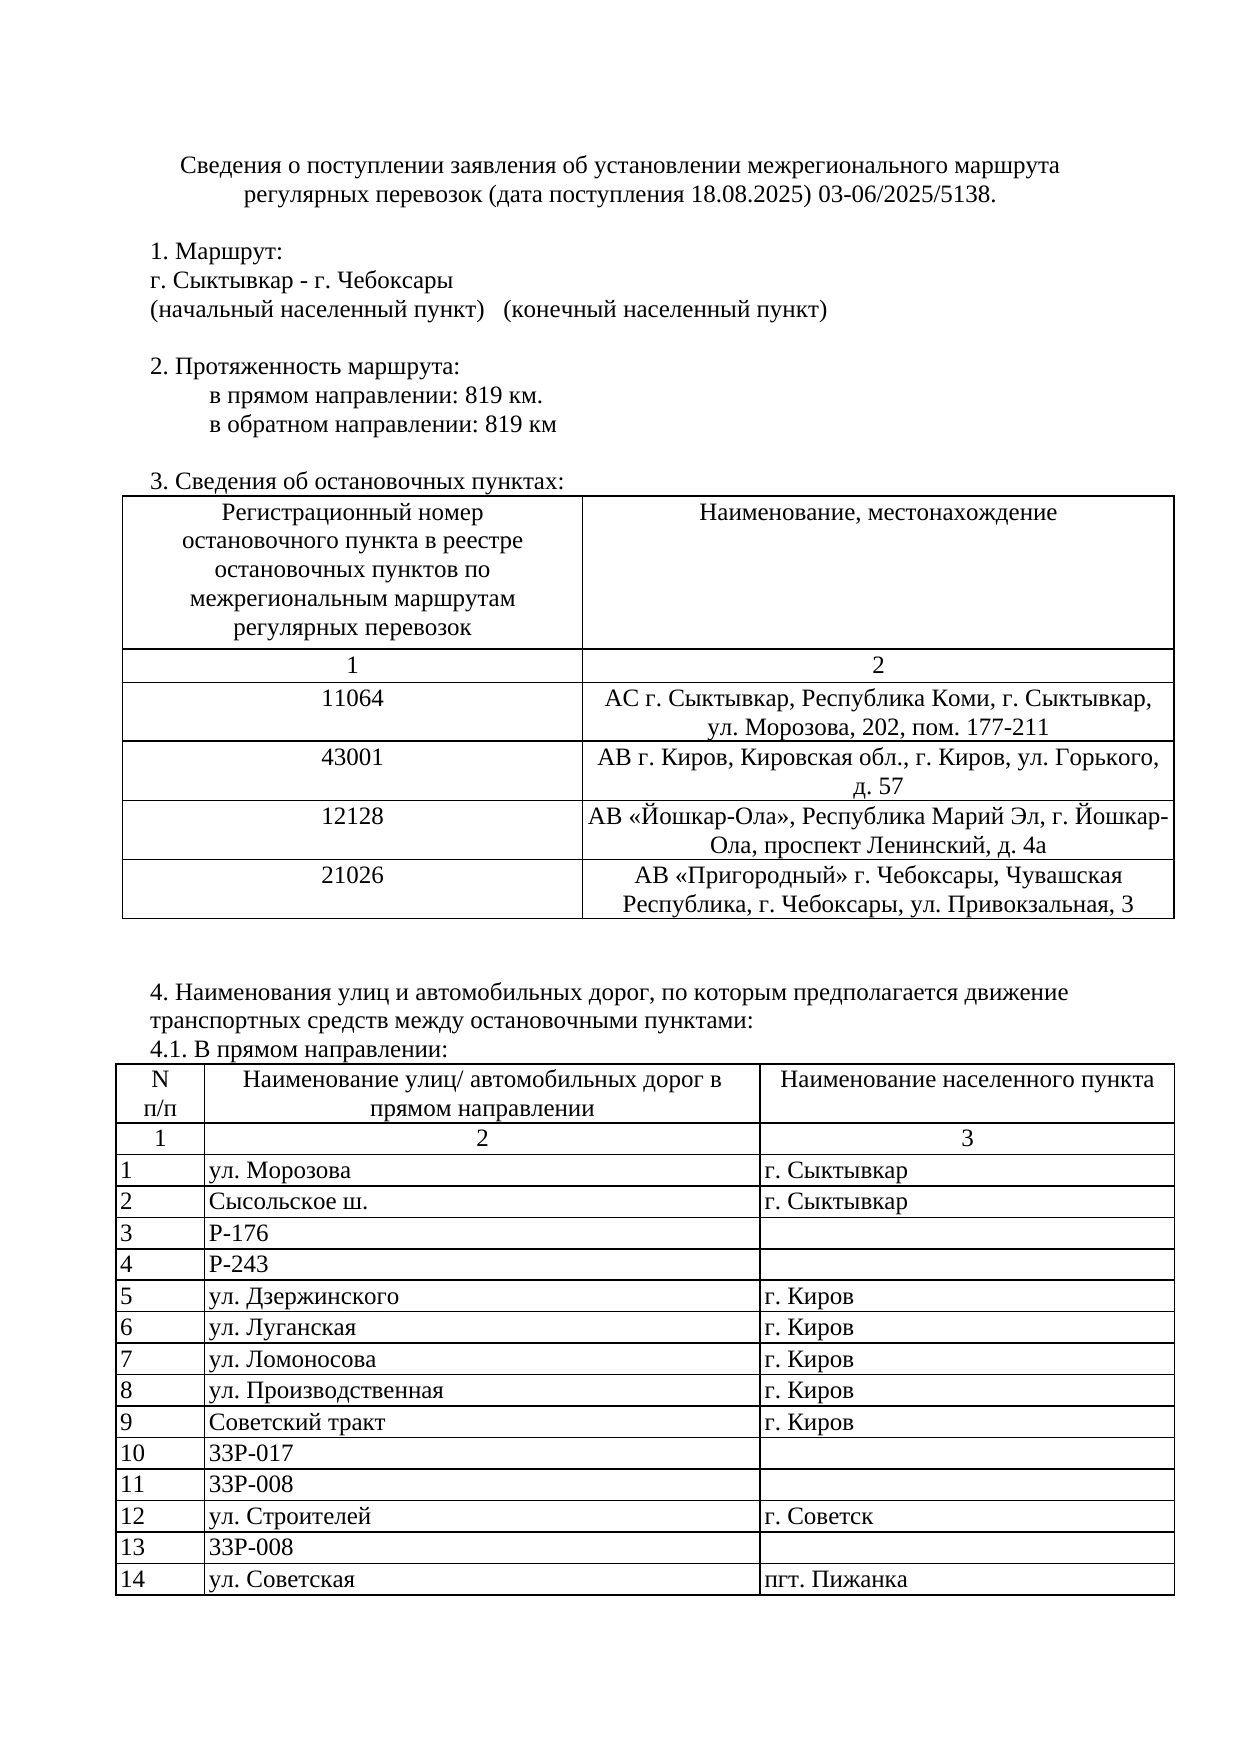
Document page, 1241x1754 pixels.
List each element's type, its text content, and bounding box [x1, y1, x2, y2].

table_cell АВ г. Киров, Кировская обл., г. Киров, ул. Горького, д. 57 [583, 742, 1173, 799]
table_cell [761, 1470, 1174, 1499]
text в обратном направлении: 819 км [150, 409, 1090, 437]
table_cell г. Киров [761, 1375, 1174, 1405]
table_header N п/п [117, 1065, 204, 1122]
table_cell 3 [761, 1124, 1174, 1153]
table_cell г. Киров [761, 1407, 1174, 1437]
table_cell 8 [117, 1375, 204, 1405]
table_cell г. Сыктывкар [761, 1187, 1174, 1216]
text 4.1. В прямом направлении: [150, 1034, 1090, 1063]
table_cell Советский тракт [205, 1407, 759, 1437]
table_cell 12 [117, 1501, 204, 1531]
table_cell 11064 [123, 683, 582, 740]
table_cell АВ «Йошкар-Ола», Республика Марий Эл, г. Йошкар-Ола, проспект Ленинский, д. 4а [583, 801, 1173, 858]
table_cell 33Р-017 [205, 1438, 759, 1468]
table_cell 6 [117, 1312, 204, 1342]
table_cell 33Р-008 [205, 1533, 759, 1562]
table_cell Р-243 [205, 1250, 759, 1279]
table_cell г. Киров [761, 1312, 1174, 1342]
text г. Сыктывкар - г. Чебоксары [150, 265, 1090, 294]
table_cell 33Р-008 [205, 1470, 759, 1499]
text (начальный населенный пункт) (конечный населенный пункт) [150, 294, 1090, 322]
table_cell 14 [117, 1564, 204, 1594]
table_cell 11 [117, 1470, 204, 1499]
table_cell ул. Дзержинского [205, 1281, 759, 1311]
text 4. Наименования улиц и автомобильных дорог, по которым предполагается движение транспортных средств между остановочными пунктами: [150, 977, 1090, 1034]
table_cell 2 [117, 1187, 204, 1216]
table_cell ул. Ломоносова [205, 1344, 759, 1374]
table_cell [761, 1250, 1174, 1279]
table_cell 1 [117, 1124, 204, 1153]
table_cell ул. Морозова [205, 1155, 759, 1185]
table_header Наименование населенного пункта [761, 1065, 1174, 1122]
table_cell г. Советск [761, 1501, 1174, 1531]
table_cell 1 [117, 1155, 204, 1185]
table_cell АС г. Сыктывкар, Республика Коми, г. Сыктывкар, ул. Морозова, 202, пом. 177-211 [583, 683, 1173, 740]
table_cell 12128 [123, 801, 582, 858]
text в прямом направлении: 819 км. [150, 380, 1090, 409]
table_cell 43001 [123, 742, 582, 799]
table_cell г. Сыктывкар [761, 1155, 1174, 1185]
table_cell 7 [117, 1344, 204, 1374]
text Сведения о поступлении заявления об установлении межрегионального маршрута регулярных перевозок (дата поступления 18.08.2025) 03-06/2025/5138. [150, 150, 1090, 207]
table_cell Р-176 [205, 1218, 759, 1248]
table_cell ул. Производственная [205, 1375, 759, 1405]
table_cell 10 [117, 1438, 204, 1468]
text 3. Сведения об остановочных пунктах: [150, 466, 1090, 495]
table_cell [761, 1533, 1174, 1562]
table_cell ул. Луганская [205, 1312, 759, 1342]
table_cell [761, 1218, 1174, 1248]
table_cell 3 [117, 1218, 204, 1248]
table_cell ул. Советская [205, 1564, 759, 1594]
text 1. Маршрут: [150, 236, 1090, 265]
table_cell [761, 1438, 1174, 1468]
table_cell ул. Строителей [205, 1501, 759, 1531]
table_header Наименование улиц/ автомобильных дорог в прямом направлении [205, 1065, 759, 1122]
table_cell г. Киров [761, 1281, 1174, 1311]
table_cell 21026 [123, 860, 582, 918]
table_cell 2 [583, 650, 1173, 681]
table_cell 5 [117, 1281, 204, 1311]
text 2. Протяженность маршрута: [150, 351, 1090, 380]
table_header Наименование, местонахождение [583, 497, 1173, 648]
table_cell 4 [117, 1250, 204, 1279]
table_cell 13 [117, 1533, 204, 1562]
table_cell г. Киров [761, 1344, 1174, 1374]
table_cell пгт. Пижанка [761, 1564, 1174, 1594]
table_cell 9 [117, 1407, 204, 1437]
table_cell 1 [123, 650, 582, 681]
table_header Регистрационный номер остановочного пункта в реестре остановочных пунктов по межрегиональным маршрутам регулярных перевозок [123, 497, 582, 648]
table_cell АВ «Пригородный» г. Чебоксары, Чувашская Республика, г. Чебоксары, ул. Привокзальная, 3 [583, 860, 1173, 918]
table_cell 2 [205, 1124, 759, 1153]
table_cell Сысольское ш. [205, 1187, 759, 1216]
